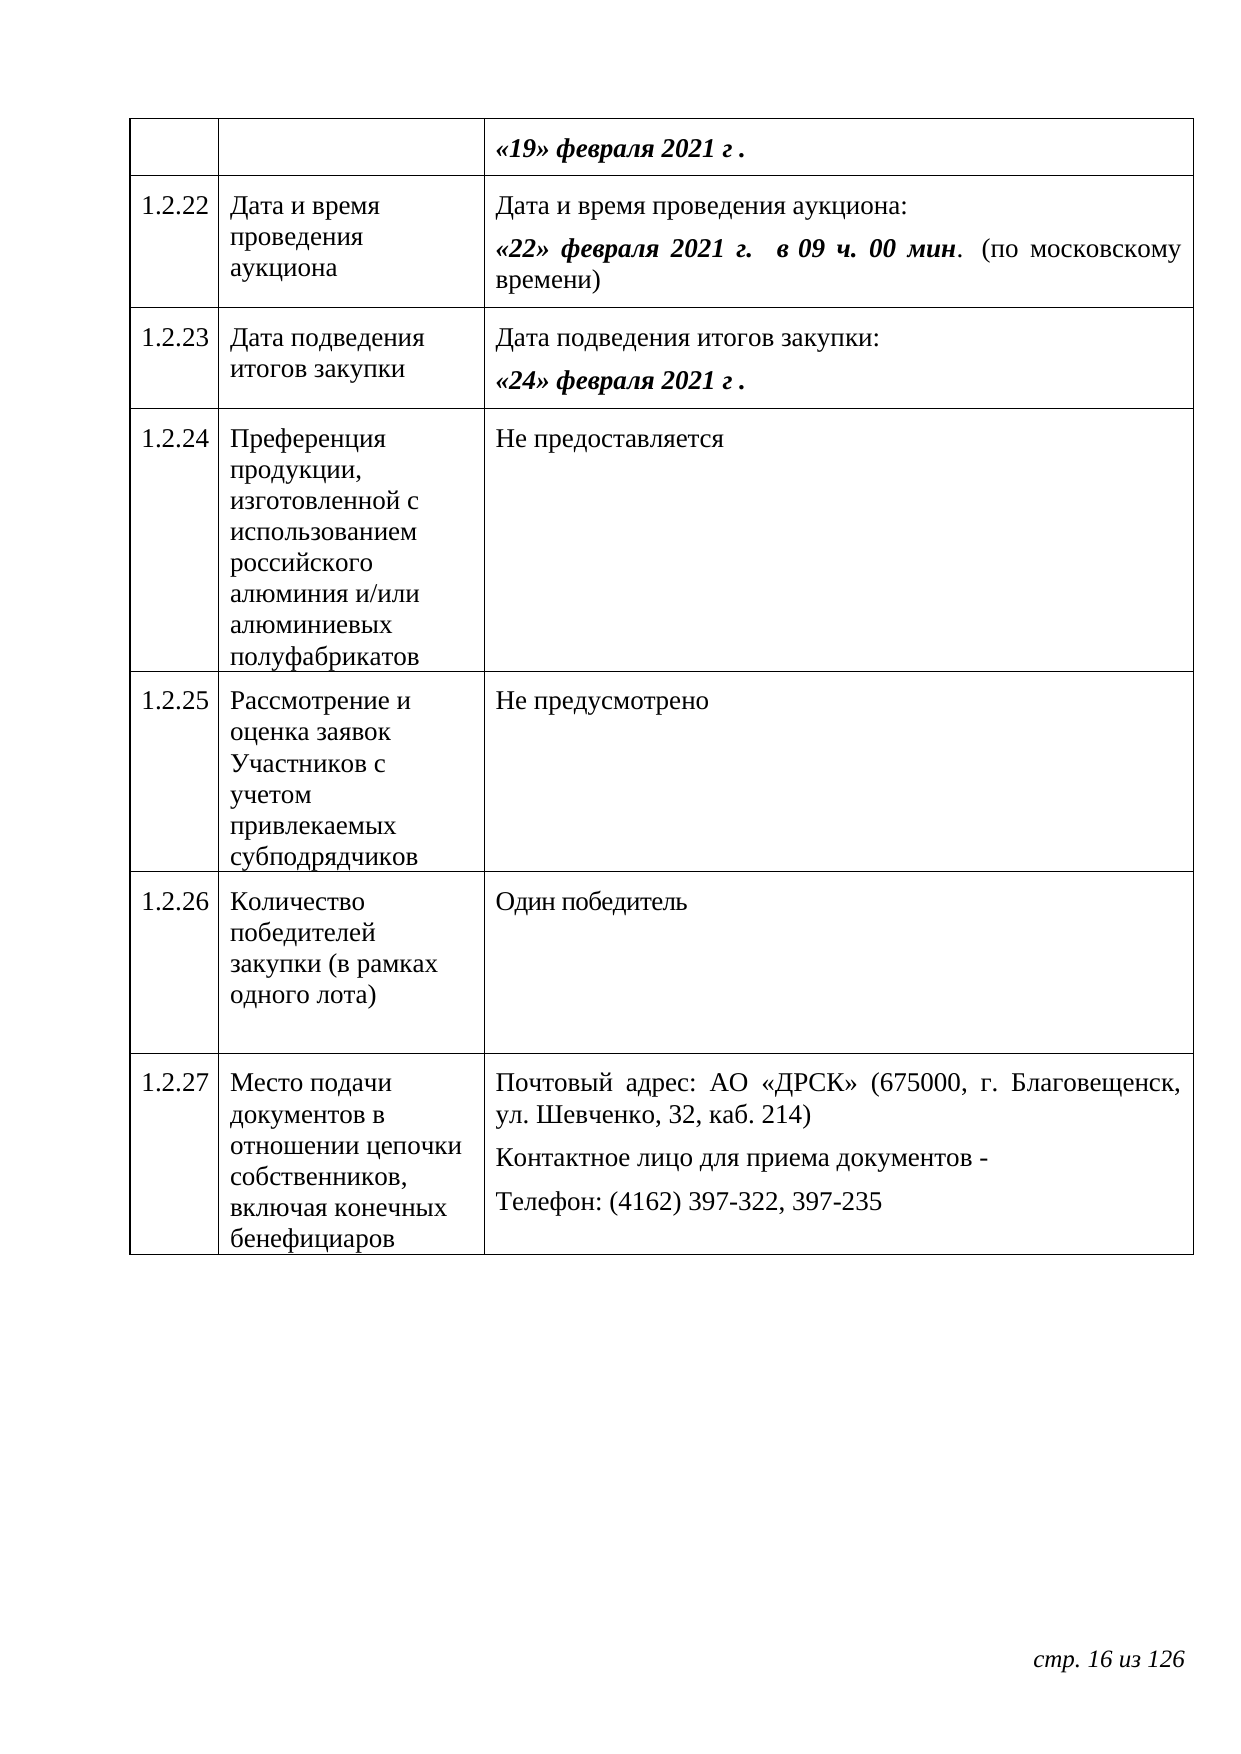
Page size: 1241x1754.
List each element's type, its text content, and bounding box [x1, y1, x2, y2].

table_cell [131, 872, 218, 1053]
table_cell Дата и время проведения аукциона: «22» февраля 2021 г. в 09 ч. 00 мин. (по московскому времени) [485, 176, 1193, 307]
table_cell Дата подведения итогов закупки [219, 308, 484, 408]
table_cell Почтовый адрес: АО «ДРСК» (675000, г. Благовещенск, ул. Шевченко, 32, каб. 214) Контактное лицо для приема документов - Телефон: (4162) 397-322, 397-235 [485, 1054, 1193, 1253]
table_cell Не предусмотрено [485, 672, 1193, 871]
table_cell [131, 308, 218, 408]
table_cell Количество победителей закупки (в рамках одного лота) [219, 872, 484, 1053]
table_cell Один победитель [485, 872, 1193, 1053]
table_cell Место подачи документов в отношении цепочки собственников, включая конечных бенефициаров [219, 1054, 484, 1253]
table_cell Не предоставляется [485, 409, 1193, 671]
table_cell [131, 672, 218, 871]
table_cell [485, 119, 1193, 175]
table_cell Преференция продукции, изготовленной с использованием российского алюминия и/или алюминиевых полуфабрикатов [219, 409, 484, 671]
table_cell [131, 119, 218, 175]
table_cell Дата подведения итогов закупки: «24» февраля 2021 г . [485, 308, 1193, 408]
table_cell [131, 176, 218, 307]
table_cell Рассмотрение и оценка заявок Участников с учетом привлекаемых субподрядчиков [219, 672, 484, 871]
table_cell [131, 409, 218, 671]
table_cell [131, 1054, 218, 1253]
table_cell Дата и время проведения аукциона [219, 176, 484, 307]
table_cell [219, 119, 484, 175]
